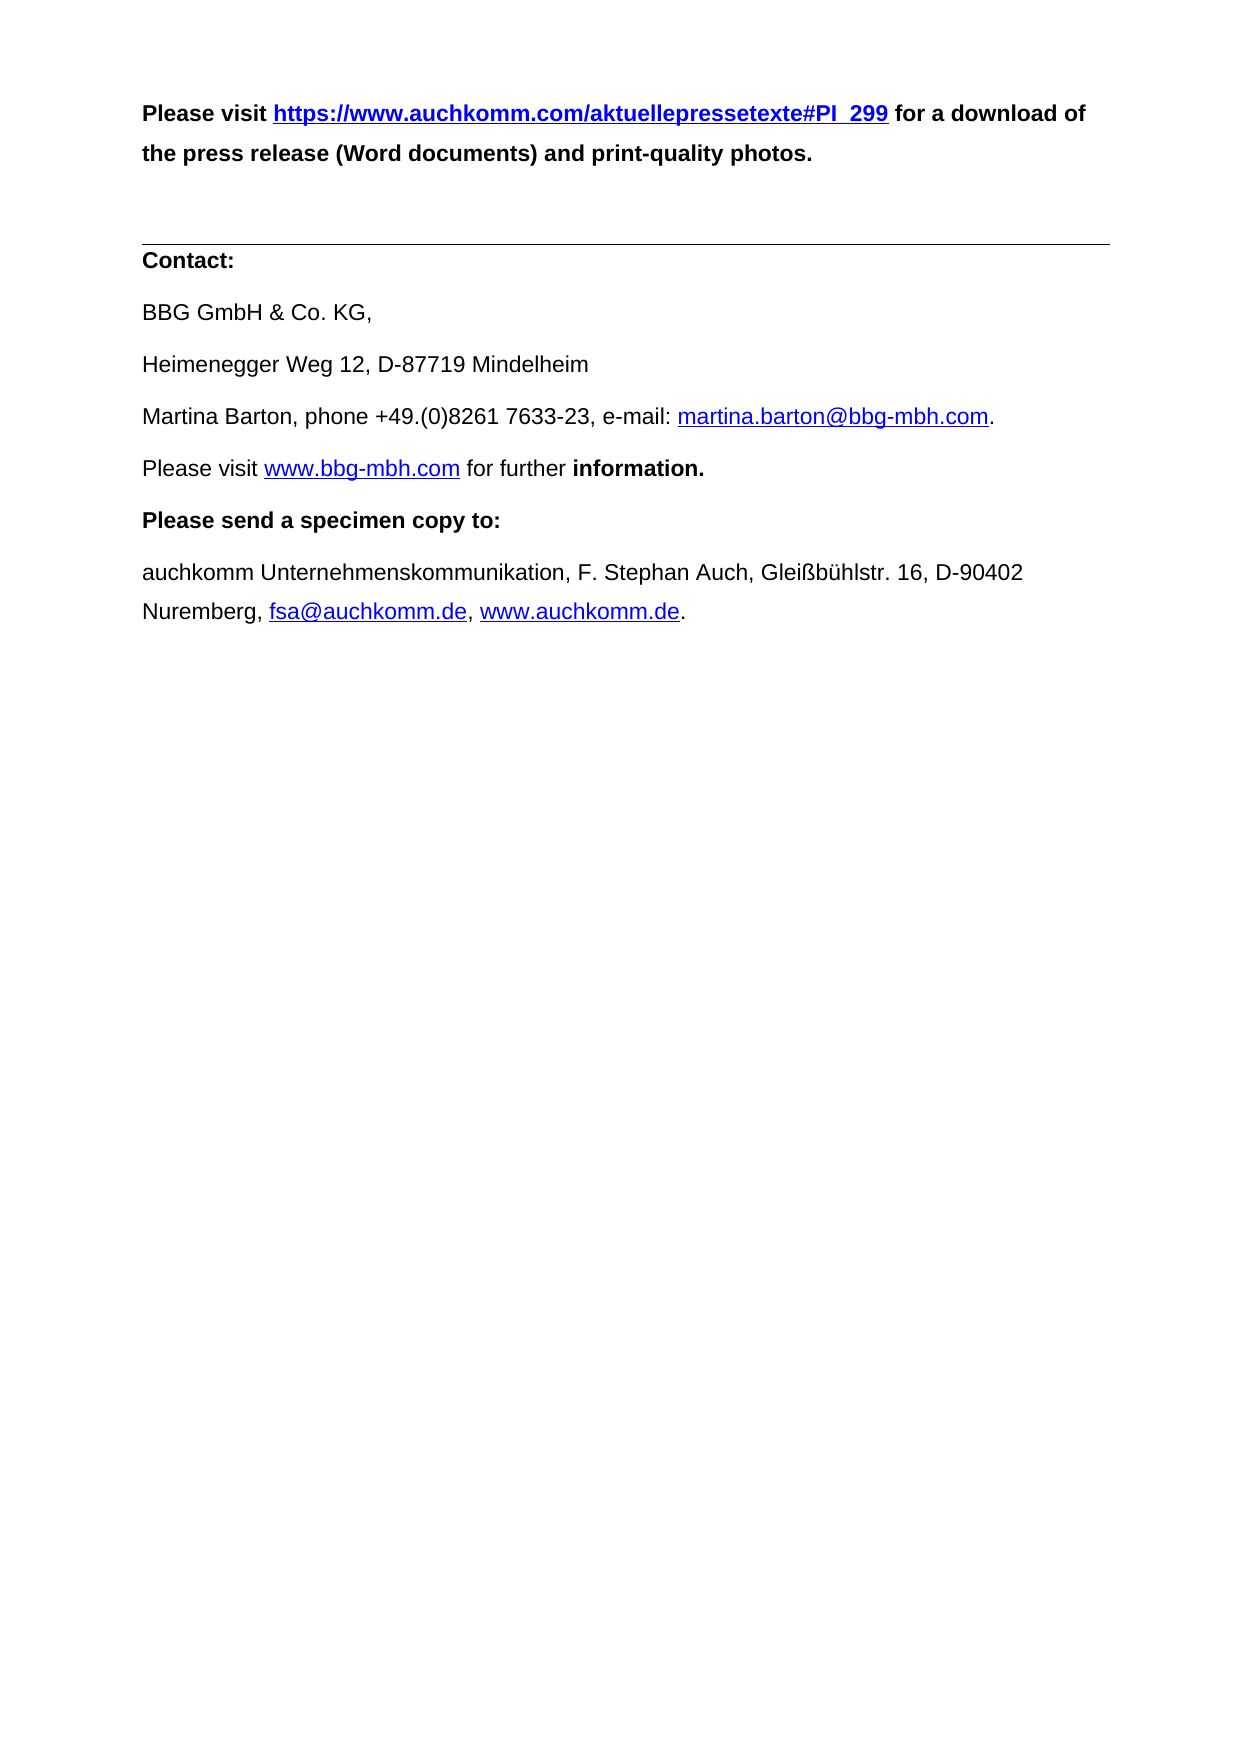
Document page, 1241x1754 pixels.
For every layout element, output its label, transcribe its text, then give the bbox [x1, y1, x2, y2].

text Please visit www.bbg-mbh.com for further information. [142, 455, 1110, 481]
text Heimenegger Weg 12, D-87719 Mindelheim [142, 351, 1110, 377]
text Please send a specimen copy to: [142, 507, 1110, 533]
text auchkomm Unternehmenskommunikation, F. Stephan Auch, Gleißbühlstr. 16, D-90402 Nuremberg, fsa@auchkomm.de, www.auchkomm.de. [142, 559, 1110, 625]
text Martina Barton, phone +49.(0)8261 7633-23, e-mail: martina.barton@bbg-mbh.com. [142, 403, 1110, 429]
text Contact: [142, 245, 1110, 273]
text Please visit https://www.auchkomm.com/aktuellepressetexte#PI_299 for a download of the press release (Word documents) and print-quality photos. [142, 100, 1110, 166]
text BBG GmbH & Co. KG, [142, 299, 1110, 325]
